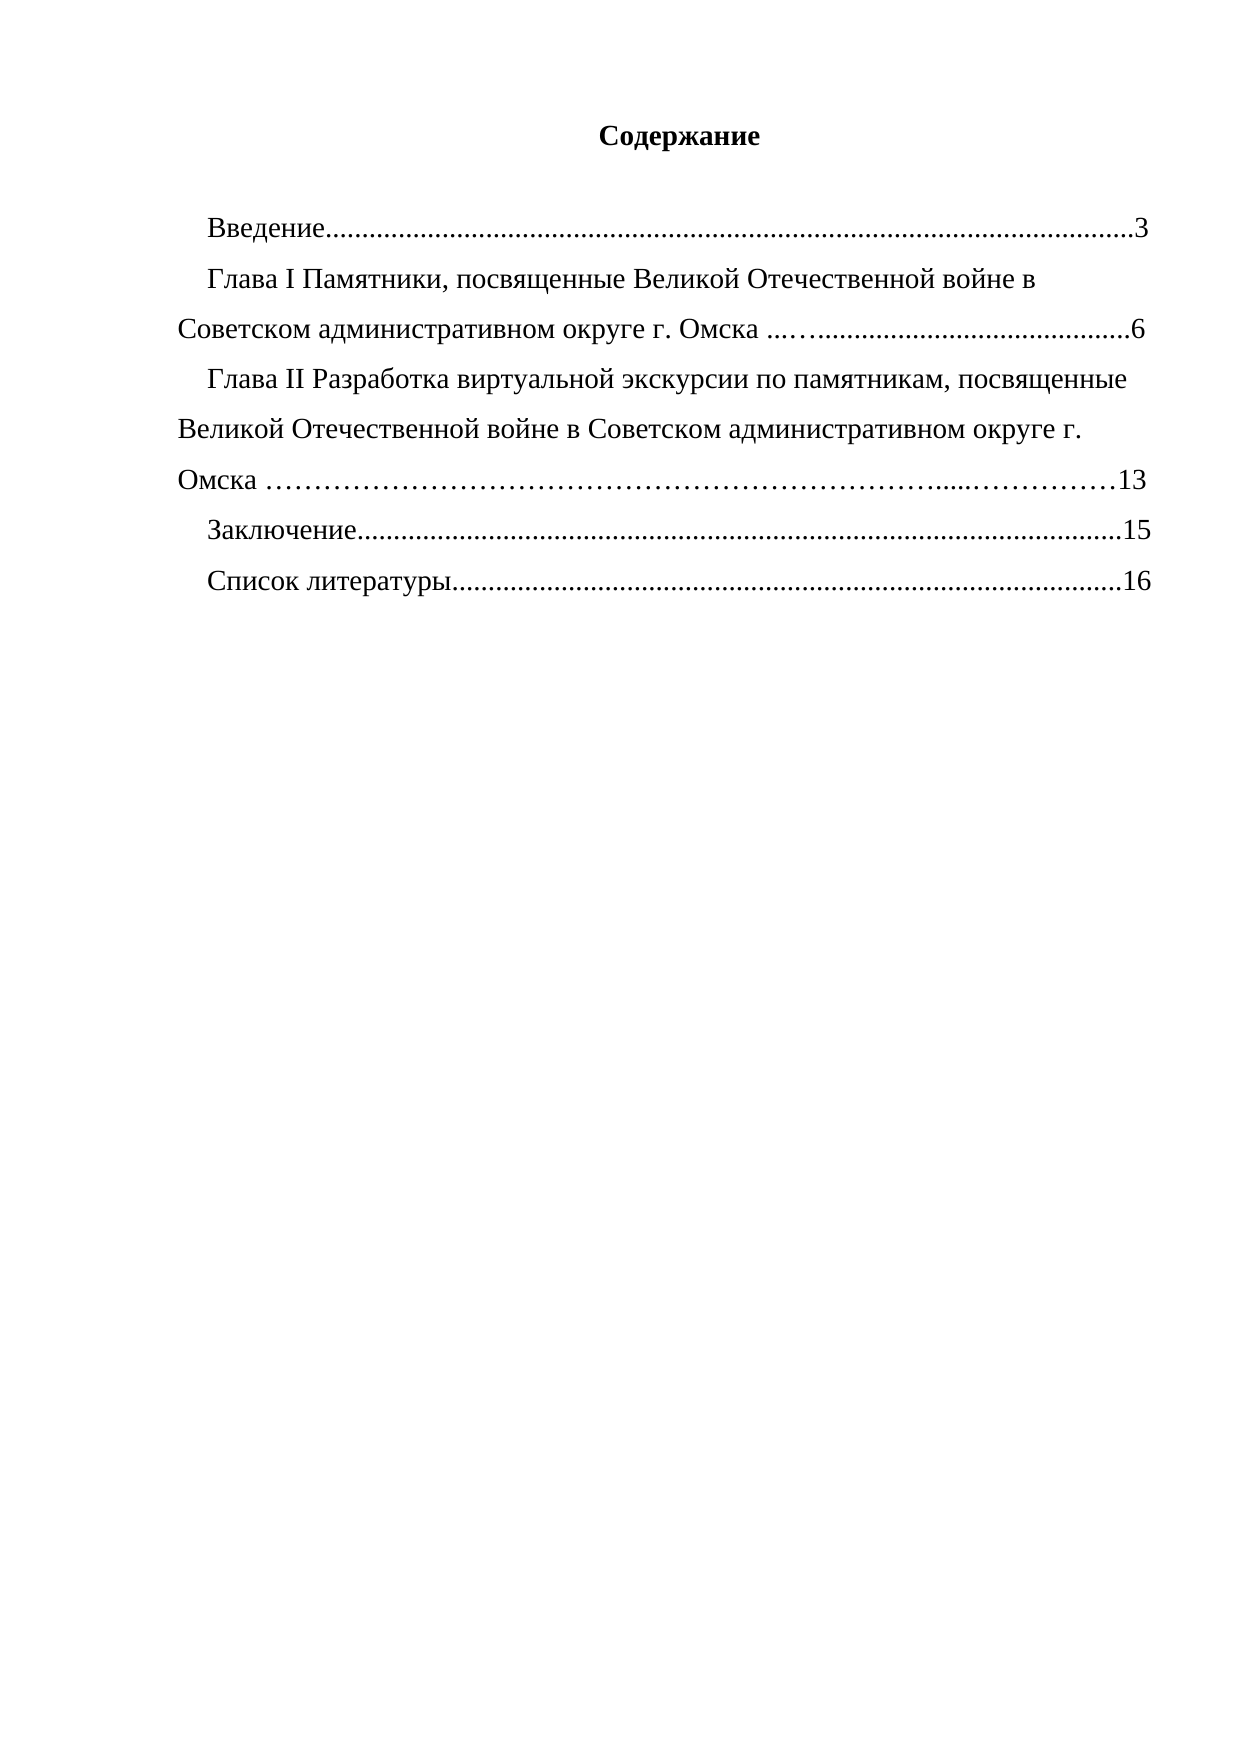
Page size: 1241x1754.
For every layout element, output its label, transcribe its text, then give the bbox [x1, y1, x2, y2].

text Введение...............................................................................................................3 [177, 210, 1152, 244]
text Глава II Разработка виртуальной экскурсии по памятникам, посвященные Великой Отечественной войне в Советском административном округе г. Омска …………………………………………………………….....……………13 [177, 361, 1152, 496]
text Список литературы............................................................................................16 [177, 563, 1152, 596]
text Содержание [177, 118, 1152, 152]
text Глава I Памятники, посвященные Великой Отечественной войне в Советском административном округе г. Омска ...…...........................................6 [177, 261, 1152, 344]
text Заключение.........................................................................................................15 [177, 512, 1152, 546]
